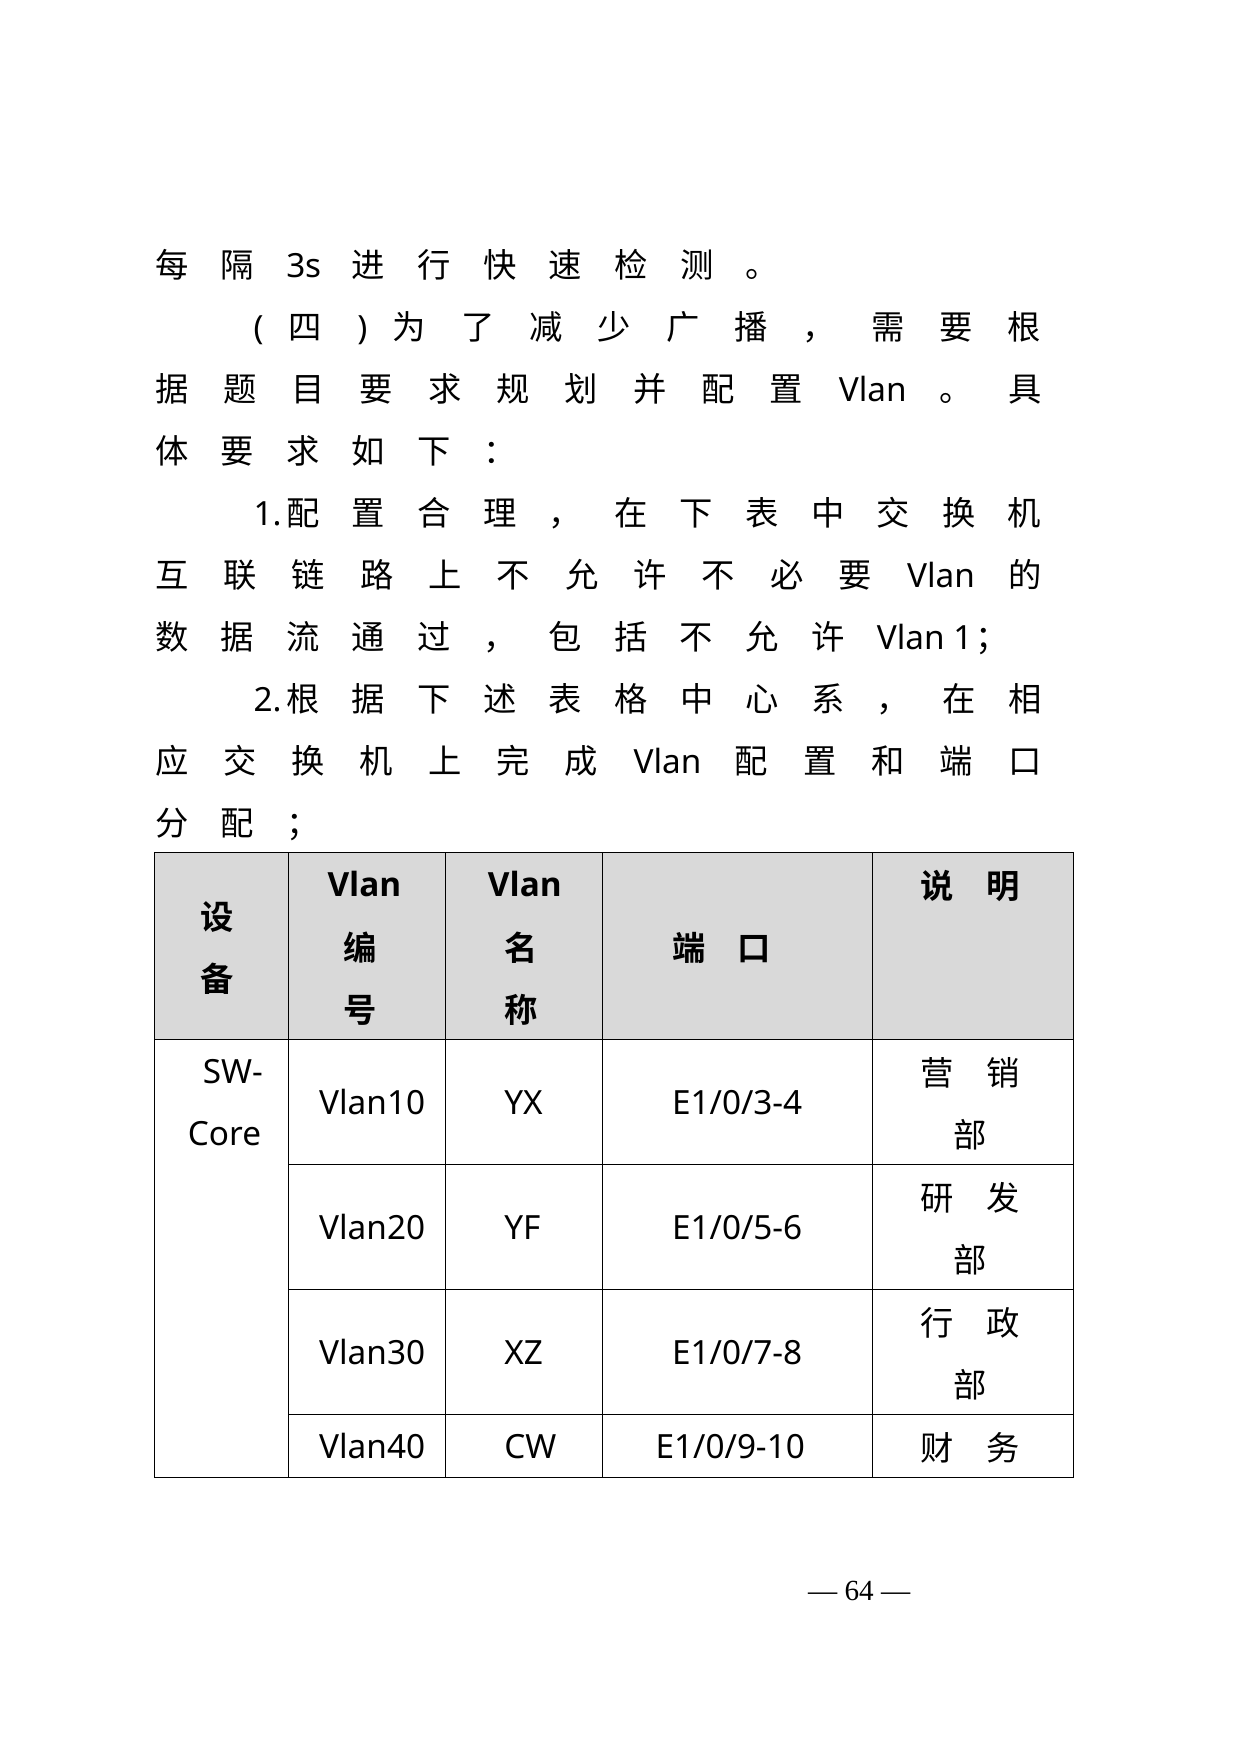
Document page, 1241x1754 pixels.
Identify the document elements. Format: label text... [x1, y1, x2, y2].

table_header 设备 [155, 853, 288, 1039]
list 2.根据下述表格中心系，在相应交换机上完成Vlan配置和端口分配； [155, 666, 1073, 852]
table_header Vlan编号 [289, 853, 445, 1039]
table_cell 研发部 [873, 1165, 1073, 1289]
table_cell 行政部 [873, 1290, 1073, 1414]
table_cell YX [446, 1040, 602, 1164]
table_cell Vlan10 [289, 1040, 445, 1164]
table_cell 财务部 [873, 1415, 1073, 1477]
table_cell 营销部 [873, 1040, 1073, 1164]
table_cell E1/0/7-8 [603, 1290, 872, 1414]
table_header Vlan名称 [446, 853, 602, 1039]
list 1.配置合理，在下表中交换机互联链路上不允许不必要Vlan的数据流通过，包括不允许Vlan 1； [155, 480, 1073, 666]
table_cell Vlan20 [289, 1165, 445, 1289]
list (四)为了减少广播，需要根据题目要求规划并配置Vlan。具体要求如下： [155, 294, 1073, 480]
table_cell E1/0/9-10 [603, 1415, 872, 1477]
list (三)在SW-1和SW-2之间采用LACP MAD分裂检测功能，通过集团核心交换机与集团接入交换机(AC作为接入交换机使用)互联接口设置LACP MAD功能相关配置来实现监控两台核心设备的VSF状态并同时每隔3s进行快速检测。 [155, 232, 1073, 294]
table_header 说明 [873, 853, 1073, 1039]
table_cell CW [446, 1415, 602, 1477]
table_cell E1/0/5-6 [603, 1165, 872, 1289]
table_cell E1/0/3-4 [603, 1040, 872, 1164]
table_cell SW-Core [155, 1040, 288, 1477]
table_cell YF [446, 1165, 602, 1289]
table_cell Vlan30 [289, 1290, 445, 1414]
table_cell Vlan40 [289, 1415, 445, 1477]
table_header 端口 [603, 853, 872, 1039]
table_cell XZ [446, 1290, 602, 1414]
